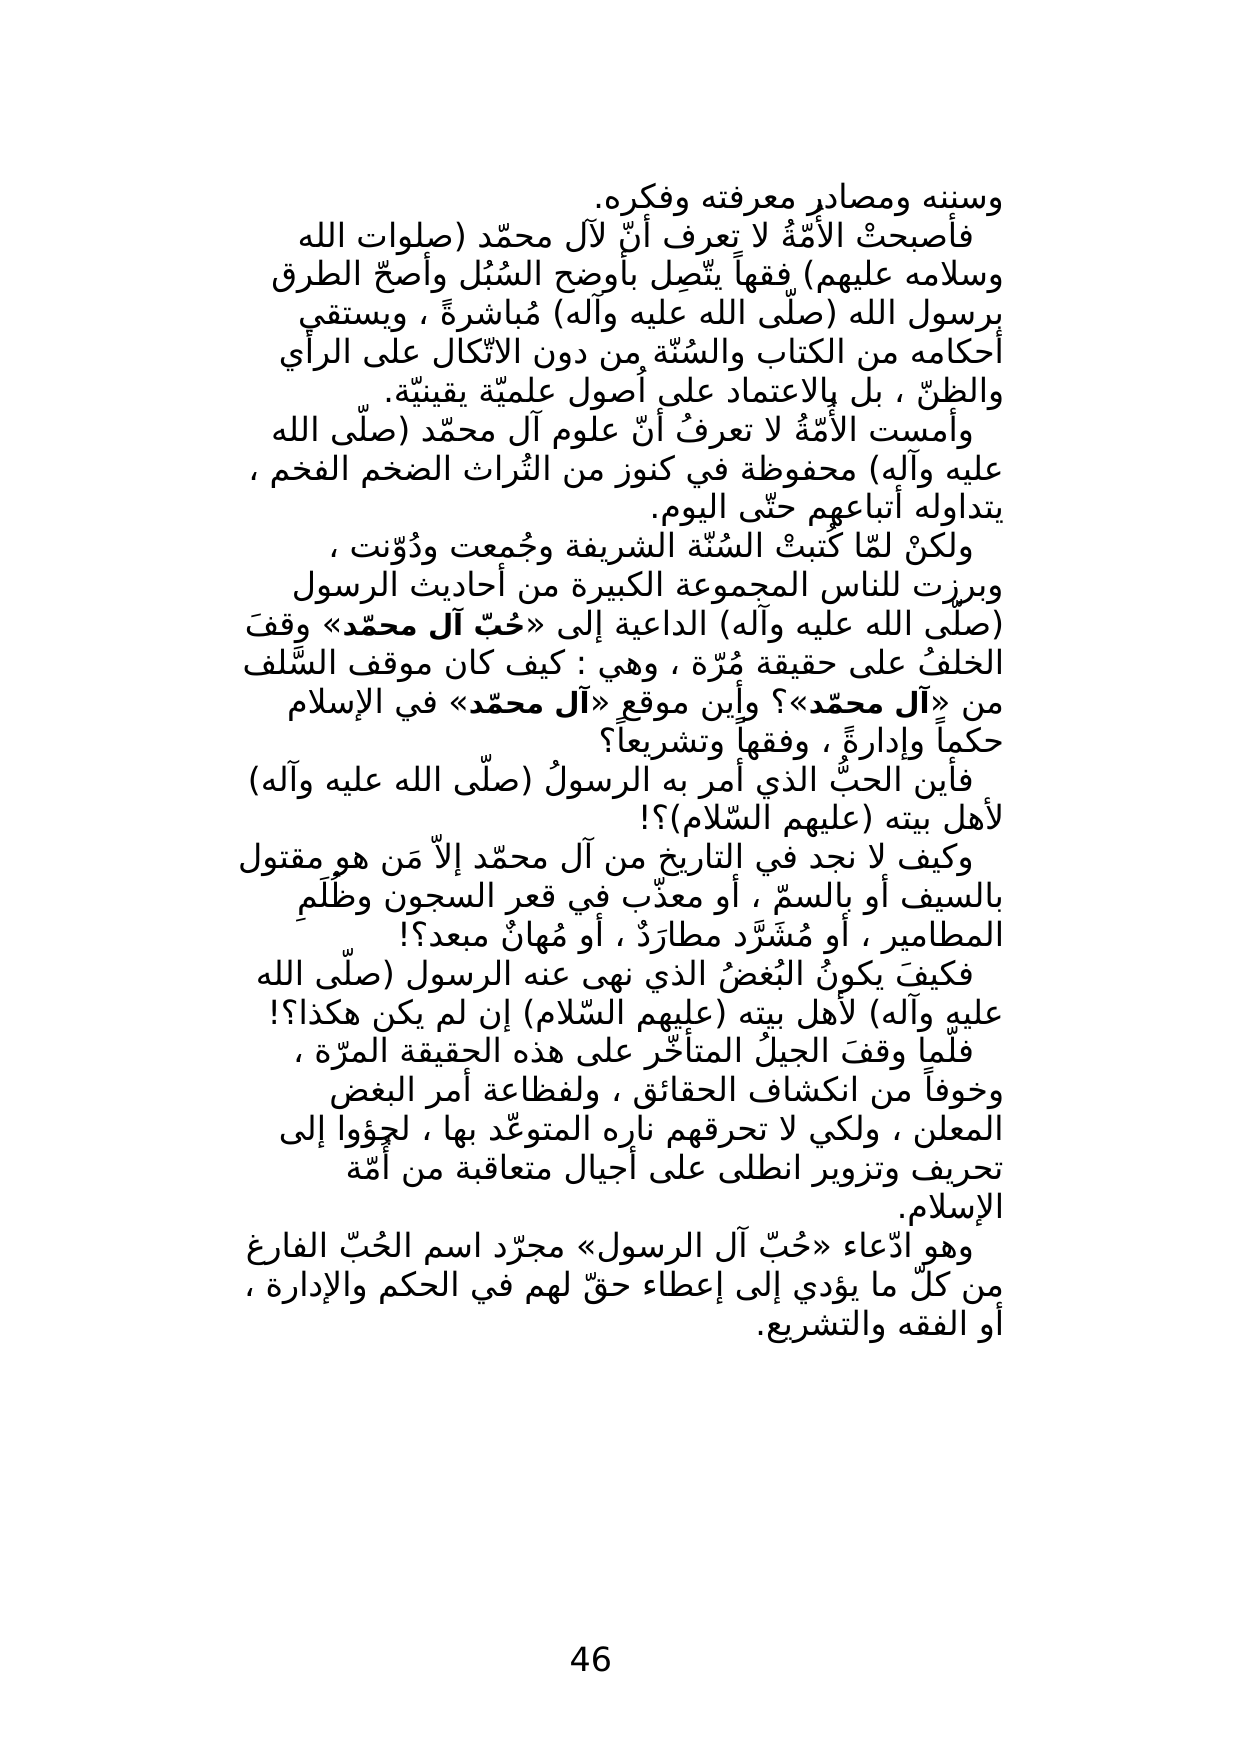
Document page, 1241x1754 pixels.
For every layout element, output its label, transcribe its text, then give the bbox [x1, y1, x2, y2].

text فكيفَ يكونُ البُغضُ الذي نهى عنه الرسول (صلّى الله عليه وآله) لأهل بيته (عليهم السّلام) إن لم يكن هكذا؟! [236, 954, 1004, 1032]
text وهو ادّعاء «حُبّ آل الرسول» مجرّد اسم الحُبّ الفارغ من كلّ ما يؤدي إلى إعطاء حقّ لهم في الحكم والإدارة ، أو الفقه والتشريع. [236, 1226, 1004, 1343]
text وكيف لا نجد في التاريخ من آل محمّد إلاّ مَن هو مقتول بالسيف أو بالسمّ ، أو معذّب في قعر السجون وظُلَمِ المطامير ، أو مُشَرَّد مطارَدٌ ، أو مُهانٌ مبعد؟! [236, 838, 1004, 954]
text فلّما وقفَ الجيلُ المتأخّر على هذه الحقيقة المرّة ، وخوفاً من انكشاف الحقائق ، ولفظاعة أمر البغض المعلن ، ولكي لا تحرقهم ناره المتوعّد بها ، لجؤوا إلى تحريف وتزوير انطلى على أجيال متعاقبة من أُمّة الإسلام. [236, 1032, 1004, 1226]
text فأصبحتْ الأُمّةُ لا تعرف أنّ لآل محمّد (صلوات الله وسلامه عليهم) فقهاً يتّصِل بأوضح السُبُل وأصحّ الطرق برسول الله (صلّى الله عليه وآله) مُباشرةً ، ويستقي أحكامه من الكتاب والسُنّة من دون الاتّكال على الرأي والظنّ ، بل بالاعتماد على اُصول علميّة يقينيّة. [236, 216, 1004, 410]
text وسننه ومصادر معرفته وفكره. [236, 177, 1004, 216]
text وأمست الأُمّةُ لا تعرفُ أنّ علوم آل محمّد (صلّى الله عليه وآله) محفوظة في كنوز من التُراث الضخم الفخم ، يتداوله أتباعهم حتّى اليوم. [236, 410, 1004, 527]
text فأين الحبُّ الذي أمر به الرسولُ (صلّى الله عليه وآله) لأهل بيته (عليهم السّلام)؟! [236, 760, 1004, 838]
text ولكنْ لمّا كُتبتْ السُنّة الشريفة وجُمعت ودُوّنت ، وبرزت للناس المجموعة الكبيرة من أحاديث الرسول (صلّى الله عليه وآله) الداعية إلى «حُبّ آل محمّد» وقفَ الخلفُ على حقيقة مُرّة ، وهي : كيف كان موقف السَّلف من «آل محمّد»؟ وأين موقع «آل محمّد» في الإسلام حكماً وإدارةً ، وفقهاً وتشريعاً؟ [236, 527, 1004, 760]
